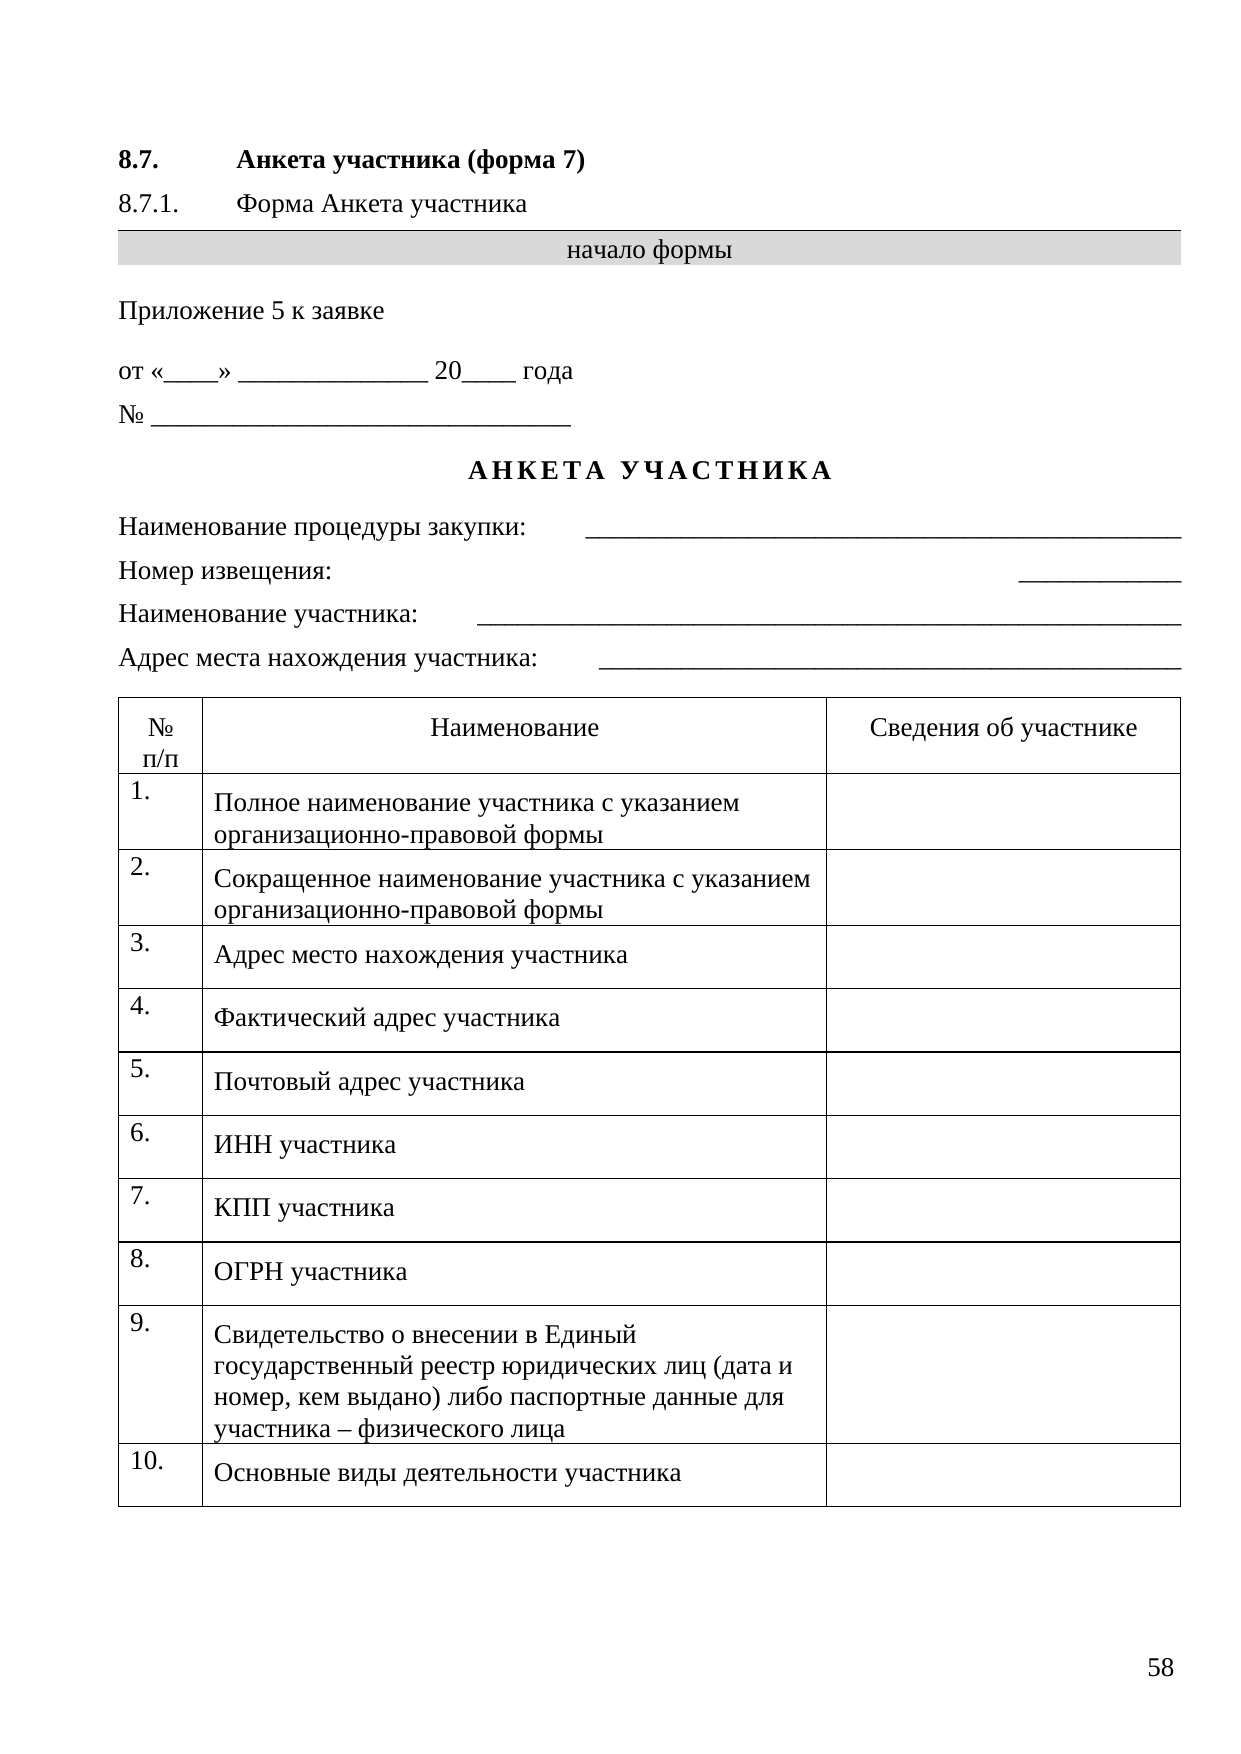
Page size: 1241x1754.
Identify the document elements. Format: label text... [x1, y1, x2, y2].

table_cell [827, 1243, 1180, 1305]
table_cell [827, 1116, 1180, 1178]
table_cell [827, 1179, 1180, 1241]
table_cell [827, 774, 1180, 849]
table_cell [119, 1444, 202, 1506]
table_cell Фактический адрес участника [203, 989, 826, 1051]
table_cell Свидетельство о внесении в Единый государственный реестр юридических лиц (дата и номер, кем выдано) либо паспортные данные для участника – физического лица [203, 1306, 826, 1443]
text Анкета участника (форма 7) [118, 143, 1181, 174]
table_cell Полное наименование участника с указанием организационно-правовой формы [203, 774, 826, 849]
text Анкета участника [118, 454, 1181, 485]
table_cell [119, 1243, 202, 1305]
text от «____» ______________ 20____ года [118, 354, 1181, 385]
table_cell [119, 1179, 202, 1241]
table_cell [119, 774, 202, 849]
table_cell Сокращенное наименование участника с указанием организационно-правовой формы [203, 850, 826, 925]
table_cell [119, 989, 202, 1051]
table_header Сведения об участнике [827, 698, 1180, 773]
table_cell [827, 1444, 1180, 1506]
table_cell [827, 1053, 1180, 1115]
table_cell [119, 1116, 202, 1178]
table_cell ОГРН участника [203, 1243, 826, 1305]
text Форма Анкета участника [118, 187, 1181, 218]
text № _______________________________ [118, 398, 1181, 429]
text Адрес места нахождения участника: ___________________________________________ [118, 641, 1181, 672]
table_cell [119, 850, 202, 925]
table_cell [119, 1053, 202, 1115]
table_cell Почтовый адрес участника [203, 1053, 826, 1115]
table_cell [827, 989, 1180, 1051]
text начало формы [118, 231, 1181, 265]
table_cell [827, 850, 1180, 925]
text Приложение 5 к заявке [118, 294, 1181, 325]
table_cell [119, 926, 202, 988]
table_cell КПП участника [203, 1179, 826, 1241]
table_cell [827, 1306, 1180, 1443]
table_cell [119, 1306, 202, 1443]
table_header № п/п [119, 698, 202, 773]
table_cell Основные виды деятельности участника [203, 1444, 826, 1506]
table_cell [827, 926, 1180, 988]
table_cell ИНН участника [203, 1116, 826, 1178]
text Наименование участника: ____________________________________________________ [118, 597, 1181, 628]
text Наименование процедуры закупки: ____________________________________________ [118, 510, 1181, 541]
table_cell Адрес место нахождения участника [203, 926, 826, 988]
text Номер извещения: ____________ [118, 554, 1181, 585]
table_header Наименование [203, 698, 826, 773]
